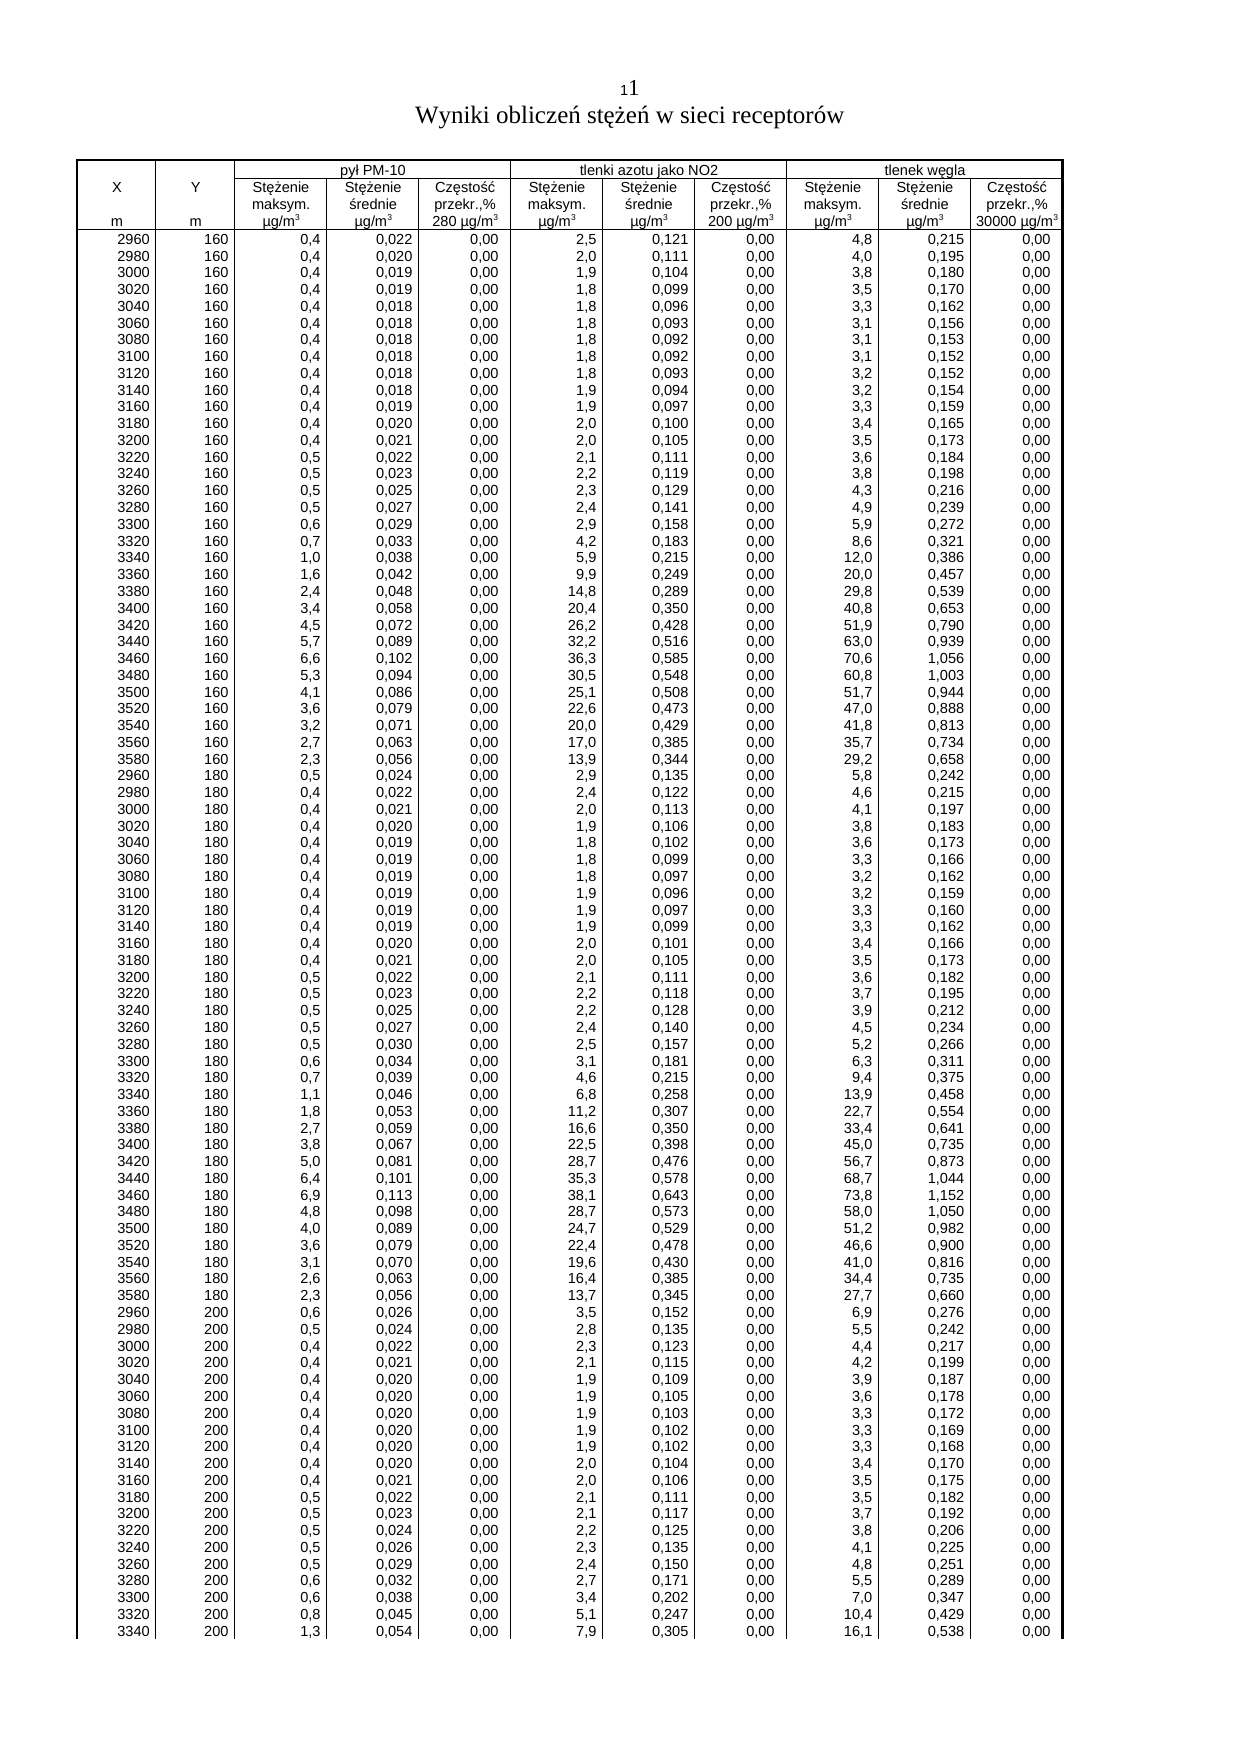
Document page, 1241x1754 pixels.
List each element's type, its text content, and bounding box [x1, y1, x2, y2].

table_cell 0,00 [419, 415, 510, 432]
table_cell 29,8 [787, 583, 878, 599]
table_cell 180 [156, 1103, 234, 1119]
table_cell 4,0 [235, 1220, 326, 1237]
table_cell 3,8 [787, 264, 878, 281]
table_cell 3200 [78, 968, 155, 985]
table_cell 2960 [78, 767, 155, 784]
table_cell 0,00 [695, 1052, 786, 1069]
table_cell 3040 [78, 298, 155, 314]
table_cell 0,175 [879, 1471, 970, 1488]
table_cell 0,018 [327, 331, 418, 348]
table_cell 51,2 [787, 1220, 878, 1237]
table_cell 180 [156, 784, 234, 801]
table_cell Stężenie maksym. [787, 179, 878, 213]
table_cell 0,00 [695, 599, 786, 616]
table_cell 0,122 [603, 784, 694, 801]
table_cell 0,00 [695, 650, 786, 666]
table_cell 0,00 [971, 432, 1061, 448]
table_cell 0,00 [419, 247, 510, 264]
table_cell 0,00 [419, 1220, 510, 1237]
table_cell 0,00 [695, 499, 786, 516]
table_cell 0,4 [235, 264, 326, 281]
table_cell 0,00 [971, 532, 1061, 549]
table_cell 0,206 [879, 1522, 970, 1538]
table_cell 0,00 [695, 1505, 786, 1522]
table_cell 25,1 [511, 683, 602, 700]
table_cell 160 [156, 599, 234, 616]
table_cell 0,00 [695, 1589, 786, 1606]
table_cell 0,272 [879, 516, 970, 532]
table_cell 0,019 [327, 901, 418, 918]
table_cell 22,4 [511, 1237, 602, 1253]
table_cell 0,058 [327, 599, 418, 616]
table_cell 3560 [78, 734, 155, 750]
table_cell 4,2 [511, 532, 602, 549]
table_cell 0,00 [971, 1488, 1061, 1505]
table_cell 0,4 [235, 314, 326, 331]
table_cell 0,00 [695, 516, 786, 532]
table_cell 0,063 [327, 734, 418, 750]
table_cell 0,00 [971, 549, 1061, 566]
table_cell 0,00 [971, 1404, 1061, 1421]
table_cell 0,182 [879, 968, 970, 985]
table_cell 0,027 [327, 1019, 418, 1035]
table_cell 0,4 [235, 398, 326, 415]
table_cell 0,4 [235, 818, 326, 834]
table_cell 0,00 [695, 381, 786, 398]
table_cell 0,00 [695, 952, 786, 968]
table_cell 9,4 [787, 1069, 878, 1086]
table_cell 0,888 [879, 700, 970, 717]
table_cell 13,7 [511, 1287, 602, 1304]
table_cell 3,8 [787, 1522, 878, 1538]
table_cell 3,4 [511, 1589, 602, 1606]
table_cell 0,099 [603, 851, 694, 868]
table_cell 3020 [78, 281, 155, 297]
table_cell 180 [156, 868, 234, 884]
table_cell 2,8 [511, 1321, 602, 1337]
table_cell 40,8 [787, 599, 878, 616]
table_cell 0,00 [419, 1103, 510, 1119]
table_cell 0,00 [695, 1254, 786, 1270]
table_cell 3160 [78, 1471, 155, 1488]
table_cell 0,5 [235, 1019, 326, 1035]
table_cell 200 µg/m3 [695, 213, 786, 229]
table_cell 0,00 [695, 1539, 786, 1555]
table_cell 1,8 [511, 314, 602, 331]
table_cell 3100 [78, 348, 155, 364]
table_cell 1,8 [511, 365, 602, 381]
table_cell 0,00 [419, 1589, 510, 1606]
table_cell 0,00 [971, 1119, 1061, 1136]
table_cell 3,1 [511, 1052, 602, 1069]
table_cell 0,508 [603, 683, 694, 700]
table_cell 3000 [78, 1337, 155, 1354]
table_cell 3240 [78, 1539, 155, 1555]
table_cell 5,5 [787, 1321, 878, 1337]
table_cell 180 [156, 1019, 234, 1035]
table_cell 0,385 [603, 1270, 694, 1287]
table_cell 3220 [78, 449, 155, 465]
table_cell 200 [156, 1421, 234, 1438]
table_cell 0,018 [327, 381, 418, 398]
table_cell 3040 [78, 834, 155, 851]
table_cell 0,202 [603, 1589, 694, 1606]
table_cell 2,0 [511, 415, 602, 432]
table_cell 0,00 [971, 1270, 1061, 1287]
table_cell 200 [156, 1371, 234, 1388]
table_cell 2,1 [511, 1505, 602, 1522]
table_cell 0,170 [879, 281, 970, 297]
table_cell 0,168 [879, 1438, 970, 1455]
table_cell 0,00 [419, 1623, 510, 1639]
table_cell 0,516 [603, 633, 694, 650]
table_cell 3,1 [235, 1254, 326, 1270]
table_cell 0,8 [235, 1606, 326, 1622]
table_cell 0,4 [235, 331, 326, 348]
table_cell 3,6 [235, 700, 326, 717]
table_cell 0,00 [695, 532, 786, 549]
table_cell 0,00 [419, 1371, 510, 1388]
table_cell 0,109 [603, 1371, 694, 1388]
table_cell 0,457 [879, 566, 970, 583]
table_cell 0,125 [603, 1522, 694, 1538]
table_cell 0,089 [327, 633, 418, 650]
table_cell 180 [156, 1069, 234, 1086]
table_cell 3200 [78, 432, 155, 448]
table_cell 0,129 [603, 482, 694, 499]
table_cell 2,1 [511, 1354, 602, 1371]
table_cell 0,00 [695, 1471, 786, 1488]
table_cell 0,045 [327, 1606, 418, 1622]
table_cell 3320 [78, 532, 155, 549]
table_cell 0,038 [327, 1589, 418, 1606]
table_cell 0,00 [695, 247, 786, 264]
table_cell 1,9 [511, 818, 602, 834]
table_cell 0,00 [695, 767, 786, 784]
table_cell 180 [156, 1153, 234, 1169]
table_cell 0,00 [695, 968, 786, 985]
table_cell 0,00 [419, 885, 510, 901]
table_cell 2960 [78, 1304, 155, 1321]
table_cell 160 [156, 415, 234, 432]
table_cell 0,00 [419, 985, 510, 1002]
table_cell 0,00 [695, 281, 786, 297]
table_cell 3,1 [787, 348, 878, 364]
table_cell 0,00 [971, 1069, 1061, 1086]
table_cell 0,021 [327, 1354, 418, 1371]
table_cell 0,4 [235, 784, 326, 801]
table_cell 0,024 [327, 1321, 418, 1337]
table_cell 0,4 [235, 1421, 326, 1438]
table_cell 0,00 [695, 885, 786, 901]
table_cell 0,7 [235, 532, 326, 549]
table_cell 0,00 [695, 683, 786, 700]
table_cell 180 [156, 985, 234, 1002]
table_cell 3100 [78, 885, 155, 901]
table_cell 0,018 [327, 348, 418, 364]
table_cell 0,00 [419, 298, 510, 314]
table_cell 0,00 [419, 1035, 510, 1052]
table_cell 180 [156, 901, 234, 918]
table_cell 0,00 [419, 599, 510, 616]
table_cell 3180 [78, 952, 155, 968]
table_cell 3,3 [787, 298, 878, 314]
table_cell 0,054 [327, 1623, 418, 1639]
table_cell 0,4 [235, 230, 326, 247]
table_cell 0,00 [695, 1421, 786, 1438]
table_cell 0,169 [879, 1421, 970, 1438]
table_cell 0,5 [235, 1488, 326, 1505]
table_cell 0,00 [971, 381, 1061, 398]
table_cell 0,6 [235, 1572, 326, 1589]
table_cell 0,160 [879, 901, 970, 918]
table_cell 3000 [78, 801, 155, 817]
table_cell 0,00 [419, 1321, 510, 1337]
table_cell 2980 [78, 247, 155, 264]
table_cell 200 [156, 1488, 234, 1505]
table_cell 0,00 [971, 1254, 1061, 1270]
table_cell 0,019 [327, 398, 418, 415]
table_cell 0,154 [879, 381, 970, 398]
table_cell 38,1 [511, 1186, 602, 1203]
table_cell 2,3 [235, 750, 326, 767]
table_header pył PM-10 [235, 161, 510, 178]
table_cell 0,00 [971, 566, 1061, 583]
table_cell 0,00 [419, 549, 510, 566]
table_cell 0,00 [419, 1421, 510, 1438]
table_cell 0,00 [971, 717, 1061, 733]
table_cell 0,5 [235, 1321, 326, 1337]
table_cell 3140 [78, 1455, 155, 1471]
table_cell 2,1 [511, 449, 602, 465]
table_cell 3160 [78, 935, 155, 952]
table_cell 0,00 [971, 616, 1061, 633]
table_cell 160 [156, 247, 234, 264]
table_cell 180 [156, 1119, 234, 1136]
table_cell 1,9 [511, 901, 602, 918]
table_cell 0,00 [695, 616, 786, 633]
table_cell 5,5 [787, 1572, 878, 1589]
table_cell 4,8 [787, 1555, 878, 1572]
table_cell µg/m3 [511, 213, 602, 229]
table_cell 0,00 [419, 1237, 510, 1253]
table_cell 180 [156, 834, 234, 851]
table_cell 0,025 [327, 1002, 418, 1019]
table_cell 0,097 [603, 868, 694, 884]
table_cell 3240 [78, 1002, 155, 1019]
table_cell 0,653 [879, 599, 970, 616]
table_cell 70,6 [787, 650, 878, 666]
table_cell 160 [156, 633, 234, 650]
table_cell 0,4 [235, 1371, 326, 1388]
table_cell 30,5 [511, 666, 602, 683]
table_cell 200 [156, 1304, 234, 1321]
table_cell 0,00 [971, 801, 1061, 817]
table_cell 0,172 [879, 1404, 970, 1421]
table_cell 200 [156, 1522, 234, 1538]
table_cell 20,0 [787, 566, 878, 583]
table_cell 4,4 [787, 1337, 878, 1354]
table_cell 2,4 [511, 1019, 602, 1035]
table_cell 200 [156, 1589, 234, 1606]
table_cell 0,00 [419, 1186, 510, 1203]
table_cell 0,249 [603, 566, 694, 583]
table_cell 0,102 [603, 1421, 694, 1438]
table_cell 0,024 [327, 1522, 418, 1538]
table_cell 0,00 [971, 1220, 1061, 1237]
table_cell 3,5 [787, 1471, 878, 1488]
table_cell 0,242 [879, 767, 970, 784]
table_cell 0,641 [879, 1119, 970, 1136]
table_cell 0,00 [695, 583, 786, 599]
table_cell 3,5 [787, 1488, 878, 1505]
table_cell 0,00 [971, 230, 1061, 247]
table_cell 0,386 [879, 549, 970, 566]
table_cell 1,9 [511, 1421, 602, 1438]
table_cell 0,00 [971, 683, 1061, 700]
table_cell 0,00 [419, 365, 510, 381]
table_cell 0,5 [235, 985, 326, 1002]
table_cell 6,9 [235, 1186, 326, 1203]
table_cell m [78, 213, 155, 229]
table_cell 2980 [78, 1321, 155, 1337]
table_cell 0,162 [879, 918, 970, 935]
table_cell 0,038 [327, 549, 418, 566]
table_cell 0,225 [879, 1539, 970, 1555]
table_cell 3280 [78, 1572, 155, 1589]
table_cell 0,00 [419, 449, 510, 465]
table_cell 22,7 [787, 1103, 878, 1119]
table_cell 180 [156, 885, 234, 901]
table_cell 0,183 [603, 532, 694, 549]
table_cell 0,166 [879, 851, 970, 868]
table_cell 0,305 [603, 1623, 694, 1639]
table_cell 0,020 [327, 415, 418, 432]
table_cell 0,173 [879, 432, 970, 448]
table_cell 3260 [78, 1555, 155, 1572]
table_cell 0,026 [327, 1539, 418, 1555]
table_cell 3160 [78, 398, 155, 415]
table_cell 180 [156, 1220, 234, 1237]
table_cell 0,00 [419, 465, 510, 482]
table_cell 0,430 [603, 1254, 694, 1270]
table_cell 160 [156, 482, 234, 499]
table_cell 0,5 [235, 482, 326, 499]
table_cell 0,4 [235, 1438, 326, 1455]
table_cell 6,4 [235, 1170, 326, 1186]
table_cell 3580 [78, 1287, 155, 1304]
table_cell 0,473 [603, 700, 694, 717]
table_cell 0,019 [327, 851, 418, 868]
table_cell 0,266 [879, 1035, 970, 1052]
table_cell Częstość przekr.,% [695, 179, 786, 213]
table_cell 0,00 [419, 1304, 510, 1321]
table_cell 0,00 [971, 666, 1061, 683]
table_cell 4,8 [235, 1203, 326, 1220]
table_cell 0,00 [419, 1505, 510, 1522]
table_cell 3120 [78, 365, 155, 381]
table_cell 0,00 [971, 1019, 1061, 1035]
table_cell 3540 [78, 717, 155, 733]
table_cell 0,030 [327, 1035, 418, 1052]
table_cell 0,00 [419, 750, 510, 767]
table_cell 0,00 [419, 1002, 510, 1019]
table_cell 1,9 [511, 918, 602, 935]
table_cell 0,027 [327, 499, 418, 516]
table_cell 11,2 [511, 1103, 602, 1119]
table_cell 0,00 [971, 281, 1061, 297]
table_cell 5,7 [235, 633, 326, 650]
table_cell 280 µg/m3 [419, 213, 510, 229]
table_cell 1,9 [511, 885, 602, 901]
table_cell 0,00 [971, 1237, 1061, 1253]
table_cell 160 [156, 717, 234, 733]
table_cell 0,00 [695, 1069, 786, 1086]
table_cell 0,816 [879, 1254, 970, 1270]
table_cell 35,3 [511, 1170, 602, 1186]
table_cell 0,347 [879, 1589, 970, 1606]
table_cell 3,3 [787, 851, 878, 868]
table_cell 6,8 [511, 1086, 602, 1102]
table_cell 0,00 [695, 1623, 786, 1639]
table_cell 0,071 [327, 717, 418, 733]
table_cell Stężenie średnie [327, 179, 418, 213]
table_cell 0,00 [419, 1455, 510, 1471]
table_cell 0,00 [695, 834, 786, 851]
table_cell 1,9 [511, 1438, 602, 1455]
table_cell 0,00 [419, 734, 510, 750]
table_cell 0,00 [695, 449, 786, 465]
table_cell 3140 [78, 918, 155, 935]
table_cell 28,7 [511, 1203, 602, 1220]
table_cell 0,350 [603, 599, 694, 616]
table_cell 3380 [78, 583, 155, 599]
table_cell 0,020 [327, 1421, 418, 1438]
table_cell 0,216 [879, 482, 970, 499]
table_cell 0,00 [971, 1371, 1061, 1388]
table_cell 0,00 [971, 901, 1061, 918]
table_cell 0,00 [419, 1488, 510, 1505]
table_cell 3,3 [787, 1438, 878, 1455]
table_cell 0,123 [603, 1337, 694, 1354]
table_cell 35,7 [787, 734, 878, 750]
table_cell 2,0 [511, 1455, 602, 1471]
table_cell 0,00 [419, 1052, 510, 1069]
table_cell 3500 [78, 1220, 155, 1237]
table_cell 3360 [78, 566, 155, 583]
table_cell 0,022 [327, 1488, 418, 1505]
table_cell 0,135 [603, 767, 694, 784]
table_cell 0,5 [235, 1539, 326, 1555]
table_cell 0,00 [419, 281, 510, 297]
table_cell 0,00 [695, 935, 786, 952]
table_cell 0,00 [695, 1371, 786, 1388]
table_cell 0,5 [235, 1035, 326, 1052]
table_cell 180 [156, 1186, 234, 1203]
table_cell 3140 [78, 381, 155, 398]
table_cell 0,578 [603, 1170, 694, 1186]
table_cell 0,020 [327, 1455, 418, 1471]
table_cell 0,00 [419, 1086, 510, 1102]
table_cell 2,2 [511, 465, 602, 482]
table_cell 0,00 [419, 1153, 510, 1169]
table_cell 0,079 [327, 700, 418, 717]
table_cell 0,573 [603, 1203, 694, 1220]
table_cell 0,4 [235, 1337, 326, 1354]
table_cell 0,00 [419, 834, 510, 851]
table_cell 3220 [78, 1522, 155, 1538]
table_cell 200 [156, 1337, 234, 1354]
table_cell 0,00 [419, 583, 510, 599]
table_cell 5,2 [787, 1035, 878, 1052]
table_cell 0,00 [695, 1237, 786, 1253]
table_cell 0,00 [971, 298, 1061, 314]
table_cell 1,044 [879, 1170, 970, 1186]
table_cell 0,101 [603, 935, 694, 952]
table_cell 0,212 [879, 1002, 970, 1019]
table_cell 22,6 [511, 700, 602, 717]
table_cell 0,00 [419, 700, 510, 717]
table_cell 0,00 [695, 666, 786, 683]
table_cell 0,00 [971, 868, 1061, 884]
table_cell 0,159 [879, 398, 970, 415]
table_cell 0,00 [971, 1522, 1061, 1538]
table_cell 0,539 [879, 583, 970, 599]
table_cell 0,00 [971, 834, 1061, 851]
table_cell 0,025 [327, 482, 418, 499]
table_cell 0,4 [235, 381, 326, 398]
table_cell 22,5 [511, 1136, 602, 1153]
table_cell 160 [156, 750, 234, 767]
table_cell 1,8 [511, 868, 602, 884]
table_cell 0,5 [235, 1555, 326, 1572]
table_cell 0,5 [235, 1002, 326, 1019]
table_cell 3360 [78, 1103, 155, 1119]
table_cell 0,4 [235, 415, 326, 432]
table_cell 160 [156, 230, 234, 247]
table_cell 32,2 [511, 633, 602, 650]
table_cell 0,00 [695, 985, 786, 1002]
table_cell 4,0 [787, 247, 878, 264]
text Wyniki obliczeń stężeń w sieci receptorów [77, 100, 1182, 129]
table_cell 0,900 [879, 1237, 970, 1253]
table_cell 1,9 [511, 1388, 602, 1404]
table_cell 0,00 [971, 1572, 1061, 1589]
table_cell 0,00 [419, 264, 510, 281]
table_cell 0,117 [603, 1505, 694, 1522]
table_cell 3120 [78, 901, 155, 918]
table_cell 180 [156, 1086, 234, 1102]
table_cell 1,9 [511, 264, 602, 281]
table_cell 3400 [78, 1136, 155, 1153]
table_cell 0,020 [327, 935, 418, 952]
table_cell 0,00 [419, 1119, 510, 1136]
table_cell 0,162 [879, 868, 970, 884]
table_cell 0,658 [879, 750, 970, 767]
table_cell Stężenie średnie [603, 179, 694, 213]
table_cell 0,00 [695, 1354, 786, 1371]
table_cell 160 [156, 532, 234, 549]
table_cell 3100 [78, 1421, 155, 1438]
table_cell 160 [156, 348, 234, 364]
table_cell 0,173 [879, 952, 970, 968]
table_cell 0,022 [327, 968, 418, 985]
table_cell 0,00 [971, 415, 1061, 432]
table_cell 3340 [78, 1623, 155, 1639]
table_cell 0,217 [879, 1337, 970, 1354]
table_cell 180 [156, 1052, 234, 1069]
table_cell 6,3 [787, 1052, 878, 1069]
table_cell 1,050 [879, 1203, 970, 1220]
table_cell 0,00 [419, 1404, 510, 1421]
table_cell 3,7 [787, 1505, 878, 1522]
table_cell 0,152 [603, 1304, 694, 1321]
table_cell 3080 [78, 1404, 155, 1421]
table_cell 0,019 [327, 264, 418, 281]
table_cell 0,00 [695, 1321, 786, 1337]
table_cell 0,00 [695, 482, 786, 499]
table_cell 0,00 [695, 818, 786, 834]
table_cell 0,019 [327, 868, 418, 884]
table_cell 46,6 [787, 1237, 878, 1253]
table_cell 0,111 [603, 1488, 694, 1505]
table_cell 0,429 [603, 717, 694, 733]
table_cell 0,048 [327, 583, 418, 599]
table_cell 3300 [78, 1589, 155, 1606]
table_cell 0,182 [879, 1488, 970, 1505]
table_cell 0,121 [603, 230, 694, 247]
table_cell 0,00 [695, 901, 786, 918]
table_cell 3480 [78, 1203, 155, 1220]
table_cell 3,6 [787, 449, 878, 465]
table_cell 0,102 [603, 834, 694, 851]
table_cell 3260 [78, 1019, 155, 1035]
table_cell 0,119 [603, 465, 694, 482]
table_cell 2,5 [511, 1035, 602, 1052]
table_cell 4,1 [787, 1539, 878, 1555]
table_cell 0,5 [235, 449, 326, 465]
table_cell 5,3 [235, 666, 326, 683]
table_cell 0,00 [695, 264, 786, 281]
table_cell 0,00 [971, 851, 1061, 868]
table_cell 2,6 [235, 1270, 326, 1287]
table_cell 0,00 [419, 1254, 510, 1270]
table_cell 160 [156, 381, 234, 398]
table_cell 0,476 [603, 1153, 694, 1169]
table_cell 0,00 [971, 935, 1061, 952]
table_cell 0,019 [327, 281, 418, 297]
table_cell 0,4 [235, 1388, 326, 1404]
table_cell 0,4 [235, 348, 326, 364]
table_cell 0,00 [419, 968, 510, 985]
table_cell 160 [156, 264, 234, 281]
table_cell 0,00 [971, 499, 1061, 516]
table_cell 0,00 [419, 851, 510, 868]
table_cell 0,4 [235, 834, 326, 851]
table_cell 180 [156, 1035, 234, 1052]
table_cell 0,00 [419, 1019, 510, 1035]
table_cell 1,9 [511, 1404, 602, 1421]
table_cell 0,00 [971, 1555, 1061, 1572]
table_cell 2,2 [511, 1002, 602, 1019]
table_cell 4,6 [511, 1069, 602, 1086]
table_cell 0,00 [695, 801, 786, 817]
table_cell 0,00 [419, 616, 510, 633]
table_cell 0,034 [327, 1052, 418, 1069]
table_cell 3060 [78, 1388, 155, 1404]
table_cell 0,00 [419, 516, 510, 532]
table_cell 160 [156, 432, 234, 448]
table_cell 0,063 [327, 1270, 418, 1287]
table_cell 3000 [78, 264, 155, 281]
table_cell 180 [156, 952, 234, 968]
table_cell 3,4 [787, 1455, 878, 1471]
table_cell 2,4 [511, 784, 602, 801]
table_cell 0,00 [971, 1304, 1061, 1321]
table_cell 0,5 [235, 499, 326, 516]
table_cell 0,053 [327, 1103, 418, 1119]
table_cell 160 [156, 365, 234, 381]
table_cell 0,247 [603, 1606, 694, 1622]
table_cell 3460 [78, 1186, 155, 1203]
table_cell 0,548 [603, 666, 694, 683]
table_cell 0,00 [419, 499, 510, 516]
table_cell 0,192 [879, 1505, 970, 1522]
table_cell 0,538 [879, 1623, 970, 1639]
table_cell 0,4 [235, 1354, 326, 1371]
table_cell 3,9 [787, 1371, 878, 1388]
table_cell 160 [156, 666, 234, 683]
table_cell 0,00 [695, 1035, 786, 1052]
table_cell 0,4 [235, 935, 326, 952]
table_cell 3,3 [787, 1404, 878, 1421]
table_cell 0,00 [695, 1287, 786, 1304]
table_cell 0,00 [971, 1103, 1061, 1119]
table_cell 180 [156, 1254, 234, 1270]
table_cell 4,9 [787, 499, 878, 516]
table_cell 0,00 [419, 1270, 510, 1287]
table_cell 47,0 [787, 700, 878, 717]
table_cell 3,5 [787, 952, 878, 968]
table_cell 0,042 [327, 566, 418, 583]
table_cell 0,6 [235, 1589, 326, 1606]
table_cell 0,023 [327, 985, 418, 1002]
table_cell 0,00 [695, 633, 786, 650]
table_cell 0,00 [971, 482, 1061, 499]
table_cell 0,162 [879, 298, 970, 314]
table_cell 0,289 [879, 1572, 970, 1589]
table_cell 60,8 [787, 666, 878, 683]
table_cell 0,00 [971, 1354, 1061, 1371]
table_cell 200 [156, 1606, 234, 1622]
table_cell 0,00 [695, 1304, 786, 1321]
table_cell 27,7 [787, 1287, 878, 1304]
table_cell 0,5 [235, 1505, 326, 1522]
table_cell X [78, 178, 155, 213]
table_cell 3280 [78, 499, 155, 516]
table_cell 51,7 [787, 683, 878, 700]
table_cell 3,9 [787, 1002, 878, 1019]
table_cell 0,00 [971, 1388, 1061, 1404]
table_cell 180 [156, 801, 234, 817]
table_cell 0,00 [971, 1287, 1061, 1304]
table_cell Y [156, 178, 234, 213]
table_cell 0,385 [603, 734, 694, 750]
table_cell 200 [156, 1505, 234, 1522]
table_cell 180 [156, 1270, 234, 1287]
table_cell 0,00 [695, 1019, 786, 1035]
table_cell 0,00 [419, 314, 510, 331]
table_cell 0,00 [971, 1505, 1061, 1522]
table_cell 4,6 [787, 784, 878, 801]
table_cell 3020 [78, 818, 155, 834]
table_cell 10,4 [787, 1606, 878, 1622]
table_cell 0,00 [419, 767, 510, 784]
table_cell 0,00 [419, 818, 510, 834]
table_cell 160 [156, 650, 234, 666]
table_cell 0,4 [235, 901, 326, 918]
table_cell 0,105 [603, 1388, 694, 1404]
table_cell 0,166 [879, 935, 970, 952]
table_cell 0,00 [971, 767, 1061, 784]
table_cell 0,00 [971, 1337, 1061, 1354]
table_cell 0,00 [971, 1623, 1061, 1639]
table_cell 0,096 [603, 885, 694, 901]
table_cell 28,7 [511, 1153, 602, 1169]
table_cell 0,046 [327, 1086, 418, 1102]
table_cell 0,106 [603, 1471, 694, 1488]
table_cell 180 [156, 1237, 234, 1253]
table_cell 3520 [78, 700, 155, 717]
table_cell 0,00 [695, 331, 786, 348]
table_cell 3440 [78, 1170, 155, 1186]
table_cell 0,029 [327, 1555, 418, 1572]
table_cell 2960 [78, 230, 155, 247]
table_cell 0,198 [879, 465, 970, 482]
table_cell 51,9 [787, 616, 878, 633]
table_cell 0,056 [327, 1287, 418, 1304]
table_cell 0,5 [235, 767, 326, 784]
table_cell 200 [156, 1321, 234, 1337]
table_cell 3,6 [787, 1388, 878, 1404]
table_cell 0,375 [879, 1069, 970, 1086]
table_cell 0,4 [235, 1404, 326, 1421]
table_cell 0,00 [695, 1488, 786, 1505]
table_cell 0,00 [419, 1572, 510, 1589]
table_cell 0,00 [419, 1555, 510, 1572]
table_cell 0,215 [603, 549, 694, 566]
table_cell 63,0 [787, 633, 878, 650]
table_cell 0,398 [603, 1136, 694, 1153]
table_cell 34,4 [787, 1270, 878, 1287]
table_cell 0,140 [603, 1019, 694, 1035]
table_cell 0,276 [879, 1304, 970, 1321]
table_cell 0,105 [603, 952, 694, 968]
table_cell 0,00 [971, 264, 1061, 281]
table_cell 0,141 [603, 499, 694, 516]
table_cell 180 [156, 851, 234, 868]
table_cell 0,00 [419, 1203, 510, 1220]
table_cell 0,234 [879, 1019, 970, 1035]
table_cell 0,102 [603, 1438, 694, 1455]
table_cell 0,199 [879, 1354, 970, 1371]
table_cell 0,00 [419, 1287, 510, 1304]
table_cell 41,8 [787, 717, 878, 733]
table_cell 3500 [78, 683, 155, 700]
table_cell 0,094 [327, 666, 418, 683]
table_cell 2,0 [511, 432, 602, 448]
table_cell 1,0 [235, 549, 326, 566]
table_cell 3300 [78, 1052, 155, 1069]
table_cell 0,00 [419, 1388, 510, 1404]
table_cell 160 [156, 616, 234, 633]
table_cell 20,4 [511, 599, 602, 616]
table_cell 0,00 [971, 1539, 1061, 1555]
table_cell 0,00 [419, 230, 510, 247]
table_cell 0,00 [971, 1136, 1061, 1153]
table_cell 0,00 [695, 1119, 786, 1136]
table_cell 0,00 [971, 1035, 1061, 1052]
table_cell 0,029 [327, 516, 418, 532]
table_cell 3,3 [787, 1421, 878, 1438]
table_cell 1,9 [511, 398, 602, 415]
table_cell 160 [156, 314, 234, 331]
table_cell 0,4 [235, 801, 326, 817]
table_cell 0,170 [879, 1455, 970, 1471]
table_cell 2,1 [511, 968, 602, 985]
table_cell 0,00 [419, 566, 510, 583]
table_cell 0,239 [879, 499, 970, 516]
table_cell 0,021 [327, 1471, 418, 1488]
table_cell 0,019 [327, 834, 418, 851]
table_cell 0,099 [603, 281, 694, 297]
table_cell 0,165 [879, 415, 970, 432]
table_cell 0,00 [419, 633, 510, 650]
table_cell 0,00 [695, 1170, 786, 1186]
table_cell 2,3 [511, 1337, 602, 1354]
table_cell 0,660 [879, 1287, 970, 1304]
table_cell 3420 [78, 1153, 155, 1169]
table_cell 0,307 [603, 1103, 694, 1119]
table_cell 200 [156, 1455, 234, 1471]
table_cell 4,2 [787, 1354, 878, 1371]
table_cell 200 [156, 1555, 234, 1572]
table_cell 3200 [78, 1505, 155, 1522]
table_cell 0,180 [879, 264, 970, 281]
table_cell µg/m3 [879, 213, 970, 229]
table_cell 3340 [78, 549, 155, 566]
table_cell 3580 [78, 750, 155, 767]
table_cell 160 [156, 465, 234, 482]
table_cell 160 [156, 398, 234, 415]
table_cell 13,9 [787, 1086, 878, 1102]
table_cell 20,0 [511, 717, 602, 733]
table_cell 68,7 [787, 1170, 878, 1186]
table_cell 26,2 [511, 616, 602, 633]
table_cell 3,2 [235, 717, 326, 733]
table_cell 0,734 [879, 734, 970, 750]
table_cell 3,1 [787, 331, 878, 348]
table_cell 0,195 [879, 985, 970, 1002]
table_cell 0,00 [695, 717, 786, 733]
table_cell 0,4 [235, 952, 326, 968]
table_cell 3340 [78, 1086, 155, 1102]
table_cell µg/m3 [603, 213, 694, 229]
table_cell 0,023 [327, 1505, 418, 1522]
table_cell 0,289 [603, 583, 694, 599]
table_cell 0,022 [327, 784, 418, 801]
table_cell 3460 [78, 650, 155, 666]
table_cell 0,00 [971, 1589, 1061, 1606]
table_cell 0,5 [235, 1522, 326, 1538]
table_cell 3,8 [787, 818, 878, 834]
table_cell 0,00 [419, 1438, 510, 1455]
table_cell 0,00 [419, 901, 510, 918]
table_cell 9,9 [511, 566, 602, 583]
table_cell 0,4 [235, 432, 326, 448]
table_cell 0,067 [327, 1136, 418, 1153]
table_cell 0,00 [971, 348, 1061, 364]
table_cell 180 [156, 818, 234, 834]
table_cell 0,4 [235, 1455, 326, 1471]
table_cell 0,00 [971, 700, 1061, 717]
table_cell 3,5 [787, 432, 878, 448]
table_cell 1,3 [235, 1623, 326, 1639]
table_cell 0,018 [327, 314, 418, 331]
table_cell 0,093 [603, 365, 694, 381]
table_cell 0,00 [971, 1086, 1061, 1102]
table_cell 0,4 [235, 365, 326, 381]
table_cell 1,152 [879, 1186, 970, 1203]
table_cell 3040 [78, 1371, 155, 1388]
table_cell 0,00 [971, 398, 1061, 415]
table_cell 0,032 [327, 1572, 418, 1589]
table_cell 0,643 [603, 1186, 694, 1203]
table_cell 180 [156, 1287, 234, 1304]
table_cell 3060 [78, 314, 155, 331]
table_cell 0,024 [327, 767, 418, 784]
table_cell 0,4 [235, 298, 326, 314]
table_cell 58,0 [787, 1203, 878, 1220]
table_cell 0,00 [419, 683, 510, 700]
table_cell 0,00 [971, 952, 1061, 968]
table_cell 4,1 [787, 801, 878, 817]
table_cell 200 [156, 1438, 234, 1455]
table_cell 180 [156, 918, 234, 935]
table_cell 0,00 [971, 1052, 1061, 1069]
table_cell 0,00 [971, 449, 1061, 465]
table_cell 160 [156, 499, 234, 516]
table_cell 0,00 [419, 1069, 510, 1086]
table_cell 0,105 [603, 432, 694, 448]
table_cell 45,0 [787, 1136, 878, 1153]
table_cell 0,00 [695, 918, 786, 935]
table_cell 160 [156, 516, 234, 532]
table_cell 3,2 [787, 381, 878, 398]
table_cell 6,6 [235, 650, 326, 666]
table_cell 2,0 [511, 935, 602, 952]
table_cell 2,3 [235, 1287, 326, 1304]
table_cell 0,00 [695, 1186, 786, 1203]
table_cell 2,4 [511, 499, 602, 516]
table_cell 0,00 [419, 1539, 510, 1555]
table_cell Częstość przekr.,% [971, 179, 1061, 213]
table_cell 0,00 [419, 432, 510, 448]
table_cell 0,00 [419, 717, 510, 733]
table_cell 0,152 [879, 348, 970, 364]
table_cell 0,00 [971, 1438, 1061, 1455]
table_cell 0,944 [879, 683, 970, 700]
table_cell 0,00 [971, 1203, 1061, 1220]
table_cell 0,195 [879, 247, 970, 264]
table_cell 0,00 [971, 750, 1061, 767]
table_cell 0,00 [971, 885, 1061, 901]
table_cell 0,128 [603, 1002, 694, 1019]
table_cell 0,00 [971, 516, 1061, 532]
table_cell 0,00 [971, 465, 1061, 482]
table_cell 0,150 [603, 1555, 694, 1572]
table_cell 4,5 [787, 1019, 878, 1035]
table_cell 0,00 [695, 230, 786, 247]
table_cell 0,00 [419, 331, 510, 348]
table_cell 0,093 [603, 314, 694, 331]
table_cell 1,003 [879, 666, 970, 683]
table_cell 0,152 [879, 365, 970, 381]
table_cell 2,3 [511, 1539, 602, 1555]
table_cell 3,5 [787, 281, 878, 297]
table_cell 0,00 [695, 1153, 786, 1169]
table_cell 3180 [78, 415, 155, 432]
table_cell 0,6 [235, 1052, 326, 1069]
table_cell 0,021 [327, 952, 418, 968]
table_cell 0,111 [603, 247, 694, 264]
table_cell 0,059 [327, 1119, 418, 1136]
table_cell 4,3 [787, 482, 878, 499]
table_cell 5,0 [235, 1153, 326, 1169]
table_cell 0,00 [971, 985, 1061, 1002]
table_cell 0,00 [419, 398, 510, 415]
table_cell 0,022 [327, 1337, 418, 1354]
table_cell 0,156 [879, 314, 970, 331]
table_cell 1,8 [511, 331, 602, 348]
table_cell 0,4 [235, 885, 326, 901]
table_cell 160 [156, 281, 234, 297]
table_cell 16,1 [787, 1623, 878, 1639]
table_cell 0,020 [327, 818, 418, 834]
table_cell 1,9 [511, 1371, 602, 1388]
table_cell 0,00 [695, 298, 786, 314]
table_cell 0,00 [971, 365, 1061, 381]
table_cell 200 [156, 1354, 234, 1371]
table_cell 0,187 [879, 1371, 970, 1388]
table_cell 0,00 [695, 1337, 786, 1354]
table_cell 0,113 [603, 801, 694, 817]
table_cell 17,0 [511, 734, 602, 750]
table_cell 0,345 [603, 1287, 694, 1304]
table_cell 0,00 [695, 1555, 786, 1572]
table_cell 3,4 [787, 935, 878, 952]
table_cell 0,020 [327, 1388, 418, 1404]
table_cell 4,1 [235, 683, 326, 700]
table_cell 3520 [78, 1237, 155, 1253]
table_cell 3,4 [787, 415, 878, 432]
table_cell 16,6 [511, 1119, 602, 1136]
table_cell 0,178 [879, 1388, 970, 1404]
table_cell 0,056 [327, 750, 418, 767]
table_cell 3240 [78, 465, 155, 482]
table_cell 0,00 [419, 482, 510, 499]
table_cell 0,033 [327, 532, 418, 549]
table_cell 0,321 [879, 532, 970, 549]
table_cell 0,242 [879, 1321, 970, 1337]
table_cell 0,118 [603, 985, 694, 1002]
table_cell 0,089 [327, 1220, 418, 1237]
table_cell 1,1 [235, 1086, 326, 1102]
table_cell 0,020 [327, 1371, 418, 1388]
table_cell 0,00 [419, 1136, 510, 1153]
table_cell 0,020 [327, 1404, 418, 1421]
table_cell 0,4 [235, 1471, 326, 1488]
table_cell 0,00 [695, 1388, 786, 1404]
table_cell 0,00 [695, 1086, 786, 1102]
table_cell 0,00 [695, 348, 786, 364]
table_cell 1,056 [879, 650, 970, 666]
table_cell 3300 [78, 516, 155, 532]
table_cell 0,106 [603, 818, 694, 834]
table_cell 56,7 [787, 1153, 878, 1169]
table_cell 160 [156, 566, 234, 583]
table_cell 0,00 [419, 532, 510, 549]
table_cell 0,111 [603, 968, 694, 985]
table_cell 180 [156, 1203, 234, 1220]
table_cell 160 [156, 549, 234, 566]
table_cell 2,7 [235, 1119, 326, 1136]
table_cell 0,100 [603, 415, 694, 432]
table_cell Stężenie średnie [879, 179, 970, 213]
table_cell 3560 [78, 1270, 155, 1287]
table_cell 0,070 [327, 1254, 418, 1270]
table_cell 0,00 [419, 952, 510, 968]
table_cell 0,00 [971, 1606, 1061, 1622]
table_cell 0,113 [327, 1186, 418, 1203]
table_cell 0,00 [695, 1522, 786, 1538]
table_cell 0,00 [695, 1220, 786, 1237]
table_cell 0,021 [327, 432, 418, 448]
table_cell 3,1 [787, 314, 878, 331]
table_cell 7,0 [787, 1589, 878, 1606]
table_cell 0,081 [327, 1153, 418, 1169]
table_cell 3120 [78, 1438, 155, 1455]
table_cell 0,102 [327, 650, 418, 666]
table_cell 0,026 [327, 1304, 418, 1321]
table_cell 0,428 [603, 616, 694, 633]
table_cell 3,3 [787, 918, 878, 935]
table_cell 73,8 [787, 1186, 878, 1203]
table_cell 3,2 [787, 885, 878, 901]
table_cell 5,9 [511, 549, 602, 566]
table_cell 0,039 [327, 1069, 418, 1086]
table_cell 3,3 [787, 901, 878, 918]
table_cell 0,00 [419, 666, 510, 683]
table_cell 0,00 [419, 1354, 510, 1371]
table_cell 0,00 [419, 348, 510, 364]
table_cell 0,022 [327, 449, 418, 465]
table_cell 3,6 [787, 968, 878, 985]
table_cell 3,5 [511, 1304, 602, 1321]
table_cell 0,00 [971, 1421, 1061, 1438]
table_cell 0,939 [879, 633, 970, 650]
table_cell 2,1 [511, 1488, 602, 1505]
table_cell 1,8 [511, 348, 602, 364]
table_header [78, 161, 155, 178]
table_cell 0,00 [971, 1321, 1061, 1337]
table_cell 0,00 [971, 1153, 1061, 1169]
table_cell 0,00 [695, 566, 786, 583]
table_cell 3400 [78, 599, 155, 616]
table_cell 0,00 [971, 583, 1061, 599]
table_cell 160 [156, 331, 234, 348]
table_cell 0,458 [879, 1086, 970, 1102]
table_cell 0,00 [695, 1136, 786, 1153]
table_header [156, 161, 234, 178]
table_cell 3480 [78, 666, 155, 683]
table_cell 0,00 [695, 700, 786, 717]
table_cell 160 [156, 683, 234, 700]
table_cell 3080 [78, 331, 155, 348]
table_cell 0,171 [603, 1572, 694, 1589]
table_cell 0,00 [971, 1455, 1061, 1471]
table_cell 16,4 [511, 1270, 602, 1287]
table_cell 0,982 [879, 1220, 970, 1237]
table_cell 3440 [78, 633, 155, 650]
table_cell 0,00 [419, 784, 510, 801]
table_cell 0,00 [419, 1471, 510, 1488]
table_cell 3380 [78, 1119, 155, 1136]
table_cell 2,0 [511, 801, 602, 817]
table_cell 2980 [78, 784, 155, 801]
table_cell m [156, 213, 234, 229]
table_cell 0,585 [603, 650, 694, 666]
table_cell 0,00 [695, 1203, 786, 1220]
table_cell 0,00 [971, 968, 1061, 985]
table_cell 2,4 [511, 1555, 602, 1572]
table_cell 5,8 [787, 767, 878, 784]
table_cell 0,00 [971, 1471, 1061, 1488]
table_cell 0,098 [327, 1203, 418, 1220]
table_cell 0,4 [235, 851, 326, 868]
table_cell 0,00 [971, 331, 1061, 348]
table_cell 3540 [78, 1254, 155, 1270]
table_cell µg/m3 [327, 213, 418, 229]
table_cell 0,104 [603, 264, 694, 281]
table_cell 2,0 [511, 952, 602, 968]
table_cell 0,135 [603, 1539, 694, 1555]
table_cell 2,2 [511, 1522, 602, 1538]
table_cell 0,735 [879, 1270, 970, 1287]
table_cell 180 [156, 767, 234, 784]
table_cell 0,00 [695, 549, 786, 566]
table_cell 3,8 [235, 1136, 326, 1153]
table_cell 29,2 [787, 750, 878, 767]
table_cell 0,020 [327, 247, 418, 264]
table_cell 0,092 [603, 331, 694, 348]
table_cell 3320 [78, 1069, 155, 1086]
table_cell 0,873 [879, 1153, 970, 1169]
table_cell 2,0 [511, 1471, 602, 1488]
table_cell 200 [156, 1388, 234, 1404]
table_cell 0,184 [879, 449, 970, 465]
table_cell 180 [156, 1170, 234, 1186]
table_cell 0,00 [419, 868, 510, 884]
table_cell 2,5 [511, 230, 602, 247]
table_cell 0,00 [971, 734, 1061, 750]
table_cell 0,215 [603, 1069, 694, 1086]
table_cell 0,00 [695, 734, 786, 750]
table_cell 180 [156, 1002, 234, 1019]
table_cell 33,4 [787, 1119, 878, 1136]
table_cell 12,0 [787, 549, 878, 566]
table_cell 0,813 [879, 717, 970, 733]
table_cell 3,7 [787, 985, 878, 1002]
table_cell 0,00 [971, 314, 1061, 331]
table_cell 0,215 [879, 784, 970, 801]
table_cell 30000 µg/m3 [971, 213, 1061, 229]
table_cell 2,4 [235, 583, 326, 599]
table_cell 0,00 [695, 1438, 786, 1455]
table_cell 0,215 [879, 230, 970, 247]
table_cell 0,018 [327, 298, 418, 314]
table_cell 0,554 [879, 1103, 970, 1119]
table_cell 0,00 [695, 465, 786, 482]
table_cell 0,00 [971, 650, 1061, 666]
table_cell 0,00 [419, 918, 510, 935]
table_cell 0,00 [695, 1572, 786, 1589]
table_cell 0,00 [695, 1606, 786, 1622]
table_cell 3320 [78, 1606, 155, 1622]
table_cell Stężenie maksym. [511, 179, 602, 213]
table_cell 0,478 [603, 1237, 694, 1253]
table_cell 3020 [78, 1354, 155, 1371]
table_cell 0,00 [695, 1270, 786, 1287]
table_cell 0,159 [879, 885, 970, 901]
table_cell 7,9 [511, 1623, 602, 1639]
table_cell Stężenie maksym. [235, 179, 326, 213]
table_cell 0,4 [235, 281, 326, 297]
table_cell 3,2 [787, 365, 878, 381]
table_cell 0,00 [419, 381, 510, 398]
table_cell 1,9 [511, 381, 602, 398]
table_cell 0,00 [419, 1170, 510, 1186]
table_cell 0,094 [603, 381, 694, 398]
table_cell 1,8 [511, 281, 602, 297]
table_cell 3060 [78, 851, 155, 868]
table_cell 0,350 [603, 1119, 694, 1136]
table_cell 0,153 [879, 331, 970, 348]
table_cell 3,3 [787, 398, 878, 415]
table_cell 200 [156, 1623, 234, 1639]
table_cell 0,022 [327, 230, 418, 247]
table_cell 3420 [78, 616, 155, 633]
table_cell 0,00 [695, 851, 786, 868]
table_cell 0,097 [603, 901, 694, 918]
table_cell 2,7 [511, 1572, 602, 1589]
table_cell 0,00 [695, 314, 786, 331]
table_cell 0,092 [603, 348, 694, 364]
table_cell 0,00 [695, 432, 786, 448]
table_cell 0,020 [327, 1438, 418, 1455]
table_cell 0,735 [879, 1136, 970, 1153]
table_cell 0,097 [603, 398, 694, 415]
table_cell 160 [156, 734, 234, 750]
table_cell 0,4 [235, 918, 326, 935]
table_cell 0,099 [603, 918, 694, 935]
table_cell 2,9 [511, 767, 602, 784]
table_cell 0,135 [603, 1321, 694, 1337]
table_cell 0,4 [235, 868, 326, 884]
table_cell 160 [156, 583, 234, 599]
table_cell 24,7 [511, 1220, 602, 1237]
table_cell 0,258 [603, 1086, 694, 1102]
table_cell 1,6 [235, 566, 326, 583]
table_cell 0,00 [971, 1170, 1061, 1186]
table_cell 0,429 [879, 1606, 970, 1622]
table_cell 0,101 [327, 1170, 418, 1186]
table_cell 4,8 [787, 230, 878, 247]
table_cell 0,7 [235, 1069, 326, 1086]
table_cell 0,00 [419, 650, 510, 666]
table_cell 0,079 [327, 1237, 418, 1253]
table_cell 6,9 [787, 1304, 878, 1321]
table_cell 3180 [78, 1488, 155, 1505]
table_cell 0,4 [235, 247, 326, 264]
table_cell 0,00 [695, 415, 786, 432]
table_cell µg/m3 [787, 213, 878, 229]
table_cell µg/m3 [235, 213, 326, 229]
table_cell 0,5 [235, 968, 326, 985]
table_cell 2,9 [511, 516, 602, 532]
table_cell 0,197 [879, 801, 970, 817]
table_cell 13,9 [511, 750, 602, 767]
table_cell 200 [156, 1539, 234, 1555]
table_cell 0,00 [695, 1002, 786, 1019]
table_cell 0,00 [419, 1522, 510, 1538]
table_cell 0,00 [971, 247, 1061, 264]
table_cell 0,00 [419, 1337, 510, 1354]
table_cell 200 [156, 1572, 234, 1589]
table_cell 0,111 [603, 449, 694, 465]
table_cell 0,019 [327, 918, 418, 935]
table_cell 200 [156, 1471, 234, 1488]
table_cell 3080 [78, 868, 155, 884]
table_cell 0,00 [971, 633, 1061, 650]
table_cell 0,00 [971, 1002, 1061, 1019]
table_cell 0,023 [327, 465, 418, 482]
table_cell 0,529 [603, 1220, 694, 1237]
table_cell 0,104 [603, 1455, 694, 1471]
table_cell 2,7 [235, 734, 326, 750]
table_cell 0,072 [327, 616, 418, 633]
table_header tlenek węgla [787, 161, 1061, 178]
table_cell 0,00 [971, 918, 1061, 935]
table_cell 0,183 [879, 818, 970, 834]
table_cell 0,00 [971, 784, 1061, 801]
table_cell 0,00 [695, 750, 786, 767]
table_cell 3,4 [235, 599, 326, 616]
table_cell 0,00 [695, 1455, 786, 1471]
table_cell 200 [156, 1404, 234, 1421]
table_cell 160 [156, 700, 234, 717]
table_cell 180 [156, 968, 234, 985]
table_cell 5,9 [787, 516, 878, 532]
table_cell 0,00 [419, 801, 510, 817]
table_cell 3280 [78, 1035, 155, 1052]
table_cell 0,00 [695, 1103, 786, 1119]
table_cell 2,2 [511, 985, 602, 1002]
table_cell 3,6 [235, 1237, 326, 1253]
table_cell 0,00 [695, 398, 786, 415]
table_cell Częstość przekr.,% [419, 179, 510, 213]
table_cell 0,115 [603, 1354, 694, 1371]
table_cell 0,00 [971, 599, 1061, 616]
table_cell 36,3 [511, 650, 602, 666]
table_header tlenki azotu jako NO2 [511, 161, 786, 178]
table_cell 41,0 [787, 1254, 878, 1270]
table_cell 0,096 [603, 298, 694, 314]
table_cell 5,1 [511, 1606, 602, 1622]
table_cell 0,00 [419, 1606, 510, 1622]
table_cell 160 [156, 298, 234, 314]
table_cell 0,00 [971, 818, 1061, 834]
table_cell 1,8 [511, 834, 602, 851]
table_cell 1,8 [235, 1103, 326, 1119]
table_cell 0,103 [603, 1404, 694, 1421]
table_cell 3,6 [787, 834, 878, 851]
table_cell 1,8 [511, 298, 602, 314]
table_cell 0,158 [603, 516, 694, 532]
table_cell 14,8 [511, 583, 602, 599]
table_cell 4,5 [235, 616, 326, 633]
table_cell 2,3 [511, 482, 602, 499]
table_cell 180 [156, 1136, 234, 1153]
table_cell 0,00 [971, 1186, 1061, 1203]
table_cell 0,344 [603, 750, 694, 767]
table_cell 19,6 [511, 1254, 602, 1270]
table_cell 0,311 [879, 1052, 970, 1069]
table_cell 2,0 [511, 247, 602, 264]
table_cell 0,00 [695, 784, 786, 801]
table_cell 0,157 [603, 1035, 694, 1052]
table_cell 1,8 [511, 851, 602, 868]
table_cell 3,2 [787, 868, 878, 884]
table_cell 0,019 [327, 885, 418, 901]
table_cell 0,021 [327, 801, 418, 817]
table_cell 3260 [78, 482, 155, 499]
table_cell 0,6 [235, 516, 326, 532]
table_cell 0,018 [327, 365, 418, 381]
table_cell 0,00 [419, 935, 510, 952]
table_cell 0,790 [879, 616, 970, 633]
table_cell 0,251 [879, 1555, 970, 1572]
table_cell 160 [156, 449, 234, 465]
table_cell 0,00 [695, 365, 786, 381]
table_cell 3220 [78, 985, 155, 1002]
table_cell 0,6 [235, 1304, 326, 1321]
table_cell 0,5 [235, 465, 326, 482]
table_cell 0,00 [695, 1404, 786, 1421]
table_cell 8,6 [787, 532, 878, 549]
table_cell 3,8 [787, 465, 878, 482]
table_cell 180 [156, 935, 234, 952]
table_cell 0,086 [327, 683, 418, 700]
table_cell 0,173 [879, 834, 970, 851]
table_cell 0,00 [695, 868, 786, 884]
table_cell 0,181 [603, 1052, 694, 1069]
